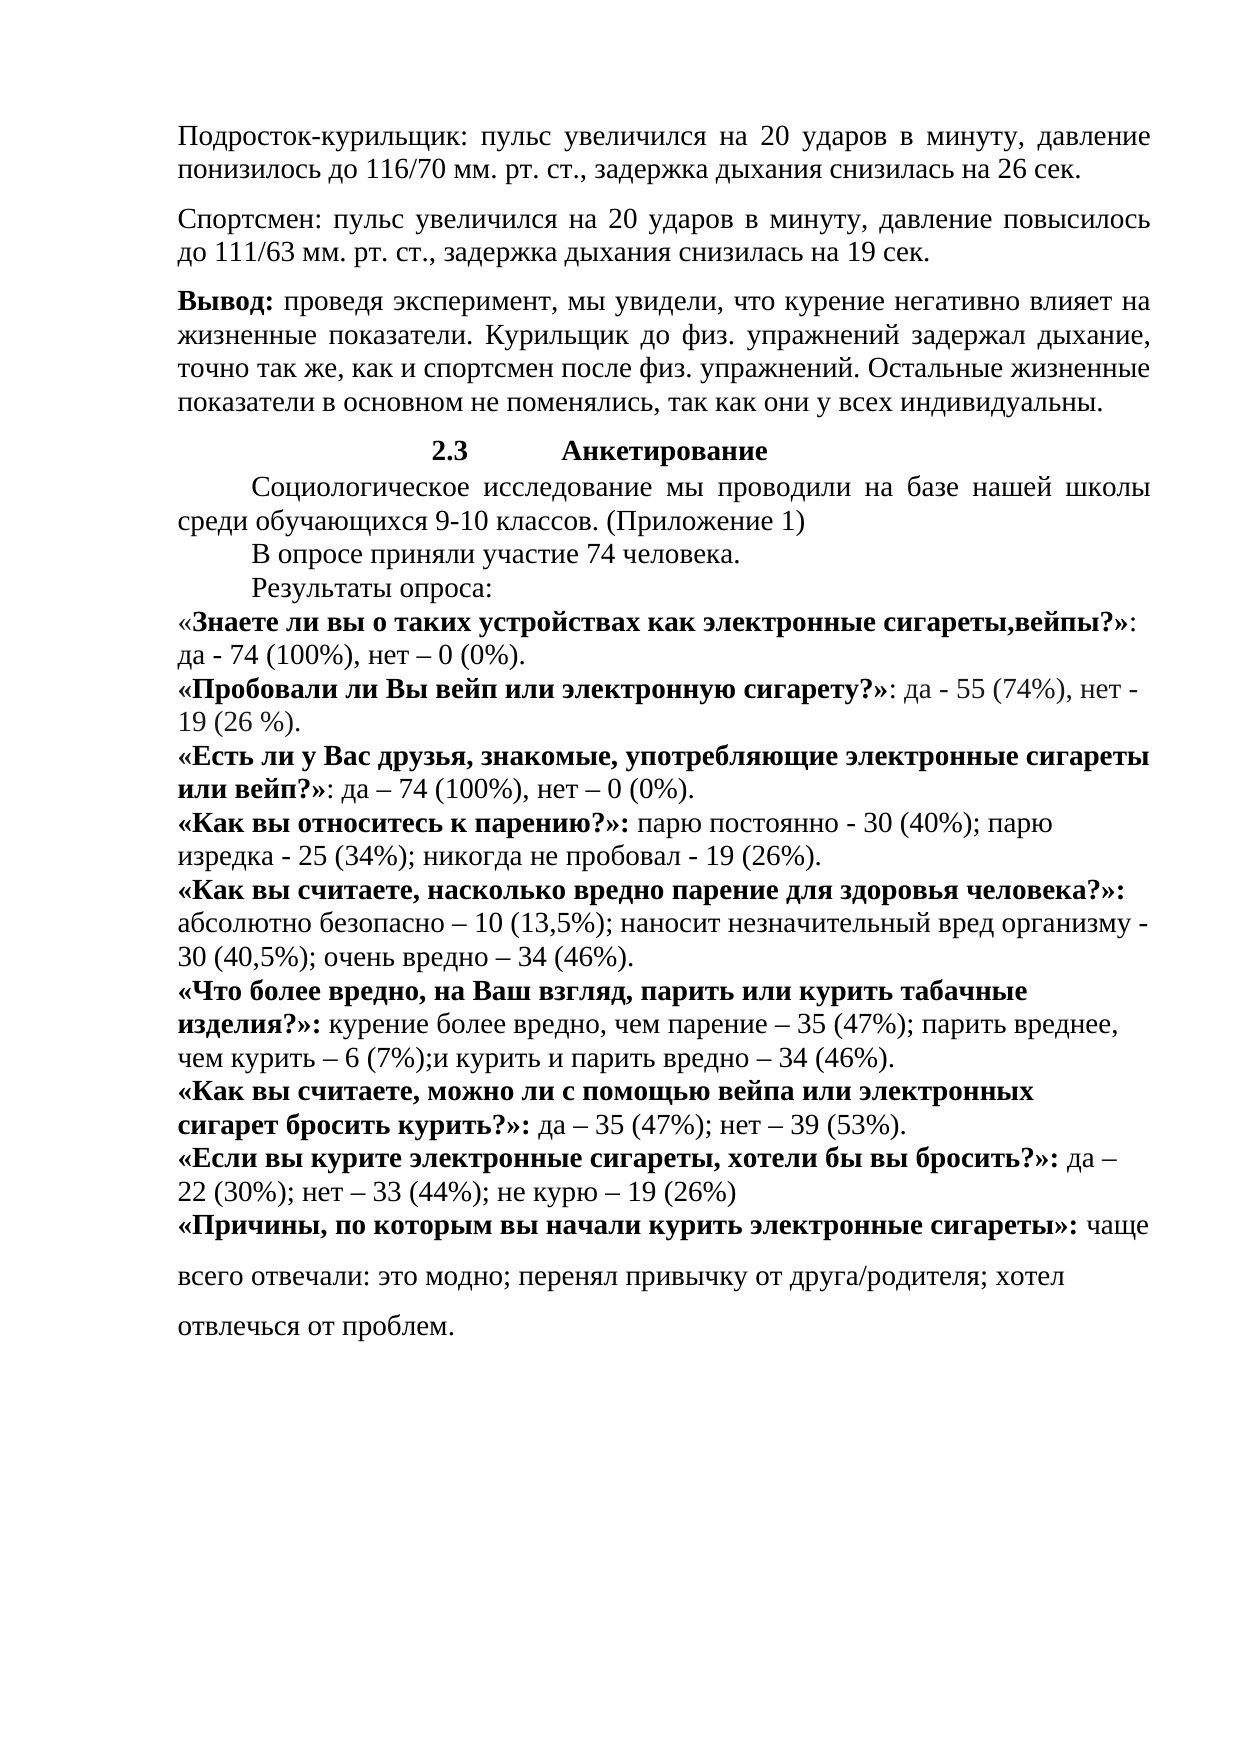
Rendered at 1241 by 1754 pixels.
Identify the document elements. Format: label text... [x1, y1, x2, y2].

text В опросе приняли участие 74 человека. [177, 537, 1152, 570]
text «Что более вредно, на Ваш взгляд, парить или курить табачные изделия?»: курение более вредно, чем парение – 35 (47%); парить вреднее, чем курить – 6 (7%);и курить и парить вредно – 34 (46%). [177, 973, 1152, 1073]
subtitle Анкетирование [47, 433, 1152, 467]
text Подросток-курильщик: пульс увеличился на 20 ударов в минуту, давление понизилось до 116/70 мм. рт. ст., задержка дыхания снизилась на 26 сек. [177, 118, 1152, 185]
text «Как вы считаете, насколько вредно парение для здоровья человека?»: абсолютно безопасно – 10 (13,5%); наносит незначительный вред организму -30 (40,5%); очень вредно – 34 (46%). [177, 872, 1152, 973]
text Социологическое исследование мы проводили на базе нашей школы среди обучающихся 9-10 классов. (Приложение 1) [177, 469, 1152, 537]
text сигарет бросить курить?»: да – 35 (47%); нет – 39 (53%). [177, 1107, 1152, 1140]
text «Если вы курите электронные сигареты, хотели бы вы бросить?»: да – 22 (30%); нет – 33 (44%); не курю – 19 (26%) [177, 1140, 1152, 1207]
text Спортсмен: пульс увеличился на 20 ударов в минуту, давление повысилось до 111/63 мм. рт. ст., задержка дыхания снизилась на 19 сек. [177, 201, 1152, 268]
text «Есть ли у Вас друзья, знакомые, употребляющие электронные сигареты [177, 738, 1152, 771]
text Результаты опроса: [177, 570, 1152, 604]
text «Знаете ли вы о таких устройствах как электронные сигареты,вейпы?»: да - 74 (100%), нет – 0 (0%). [177, 604, 1152, 671]
text или вейп?»: да – 74 (100%), нет – 0 (0%). [177, 771, 1152, 805]
text «Причины, по которым вы начали курить электронные сигареты»: чаще всего отвечали: это модно; перенял привычку от друга/родителя; хотел отвлечься от проблем. [177, 1207, 1152, 1342]
text «Пробовали ли Вы вейп или электронную сигарету?»: да - 55 (74%), нет - 19 (26 %). [177, 671, 1152, 738]
text «Как вы считаете, можно ли с помощью вейпа или электронных [177, 1073, 1152, 1107]
text Вывод: проведя эксперимент, мы увидели, что курение негативно влияет на жизненные показатели. Курильщик до физ. упражнений задержал дыхание, точно так же, как и спортсмен после физ. упражнений. Остальные жизненные показатели в основном не поменялись, так как они у всех индивидуальны. [177, 283, 1152, 418]
text «Как вы относитесь к парению?»: парю постоянно - 30 (40%); парю изредка - 25 (34%); никогда не пробовал - 19 (26%). [177, 805, 1152, 872]
